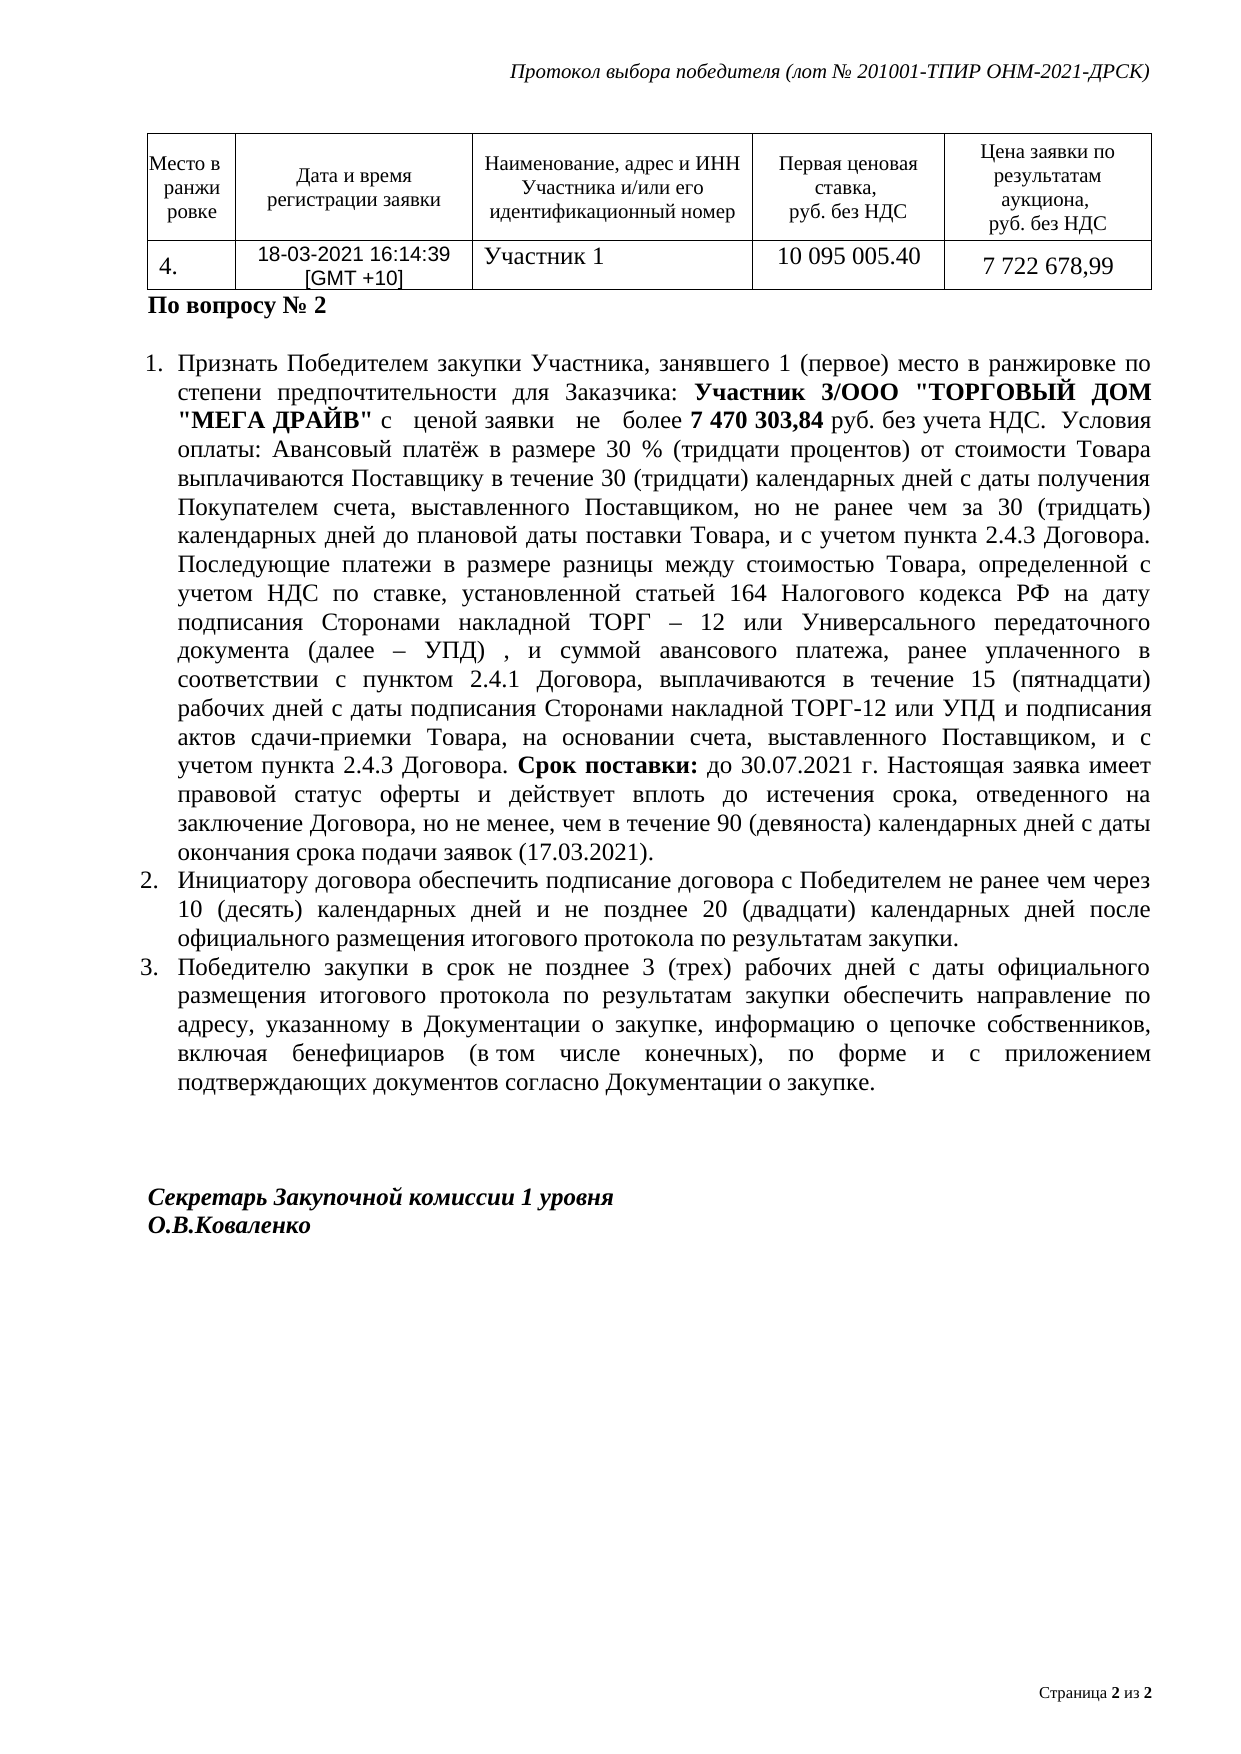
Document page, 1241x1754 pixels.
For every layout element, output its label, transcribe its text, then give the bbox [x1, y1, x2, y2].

list Признать Победителем закупки Участника, занявшего 1 (первое) место в ранжировке по степени предпочтительности для Заказчика: Участник 3/ООО "ТОРГОВЫЙ ДОМ "МЕГА ДРАЙВ" с ценой заявки не более 7 470 303,84 руб. без учета НДС. Условия оплаты: Авансовый платёж в размере 30 % (тридцати процентов) от стоимости Товара выплачиваются Поставщику в течение 30 (тридцати) календарных дней с даты получения Покупателем счета, выставленного Поставщиком, но не ранее чем за 30 (тридцать) календарных дней до плановой даты поставки Товара, и с учетом пункта 2.4.3 Договора. Последующие платежи в размере разницы между стоимостью Товара, определенной с учетом НДС по ставке, установленной статьей 164 Налогового кодекса РФ на дату подписания Сторонами накладной ТОРГ – 12 или Универсального передаточного документа (далее – УПД) , и суммой авансового платежа, ранее уплаченного в соответствии с пунктом 2.4.1 Договора, выплачиваются в течение 15 (пятнадцати) рабочих дней с даты подписания Сторонами накладной ТОРГ-12 или УПД и подписания актов сдачи-приемки Товара, на основании счета, выставленного Поставщиком, и с учетом пункта 2.4.3 Договора. Срок поставки: до 30.07.2021 г. Настоящая заявка имеет правовой статус оферты и действует вплоть до истечения срока, отведенного на заключение Договора, но не менее, чем в течение 90 (девяноста) календарных дней с даты окончания срока подачи заявок (17.03.2021). [144, 348, 1152, 865]
table_cell 10 095 005.40 [753, 241, 944, 289]
table_cell Участник 1 [473, 241, 752, 289]
table_header Первая ценовая ставка, руб. без НДС [753, 134, 944, 240]
text Секретарь Закупочной комиссии 1 уровня О.В.Коваленко [148, 1182, 1152, 1239]
list Победителю закупки в срок не позднее 3 (трех) рабочих дней с даты официального размещения итогового протокола по результатам закупки обеспечить направление по адресу, указанному в Документации о закупке, информацию о цепочке собственников, включая бенефициаров (в том числе конечных), по форме и с приложением подтверждающих документов согласно Документации о закупке. [140, 952, 1152, 1095]
list Инициатору договора обеспечить подписание договора с Победителем не ранее чем через 10 (десять) календарных дней и не позднее 20 (двадцати) календарных дней после официального размещения итогового протокола по результатам закупки. [140, 865, 1152, 952]
table_cell 7 722 678,99 [945, 241, 1151, 289]
table_cell [148, 241, 235, 289]
text По вопросу № 2 [148, 290, 1152, 319]
table_cell 18-03-2021 16:14:39 [GMT +10] [236, 241, 472, 289]
table_header Место в ранжировке [148, 134, 235, 240]
table_header Дата и время регистрации заявки [236, 134, 472, 240]
table_header Наименование, адрес и ИНН Участника и/или его идентификационный номер [473, 134, 752, 240]
table_header Цена заявки по результатам аукциона, руб. без НДС [945, 134, 1151, 240]
